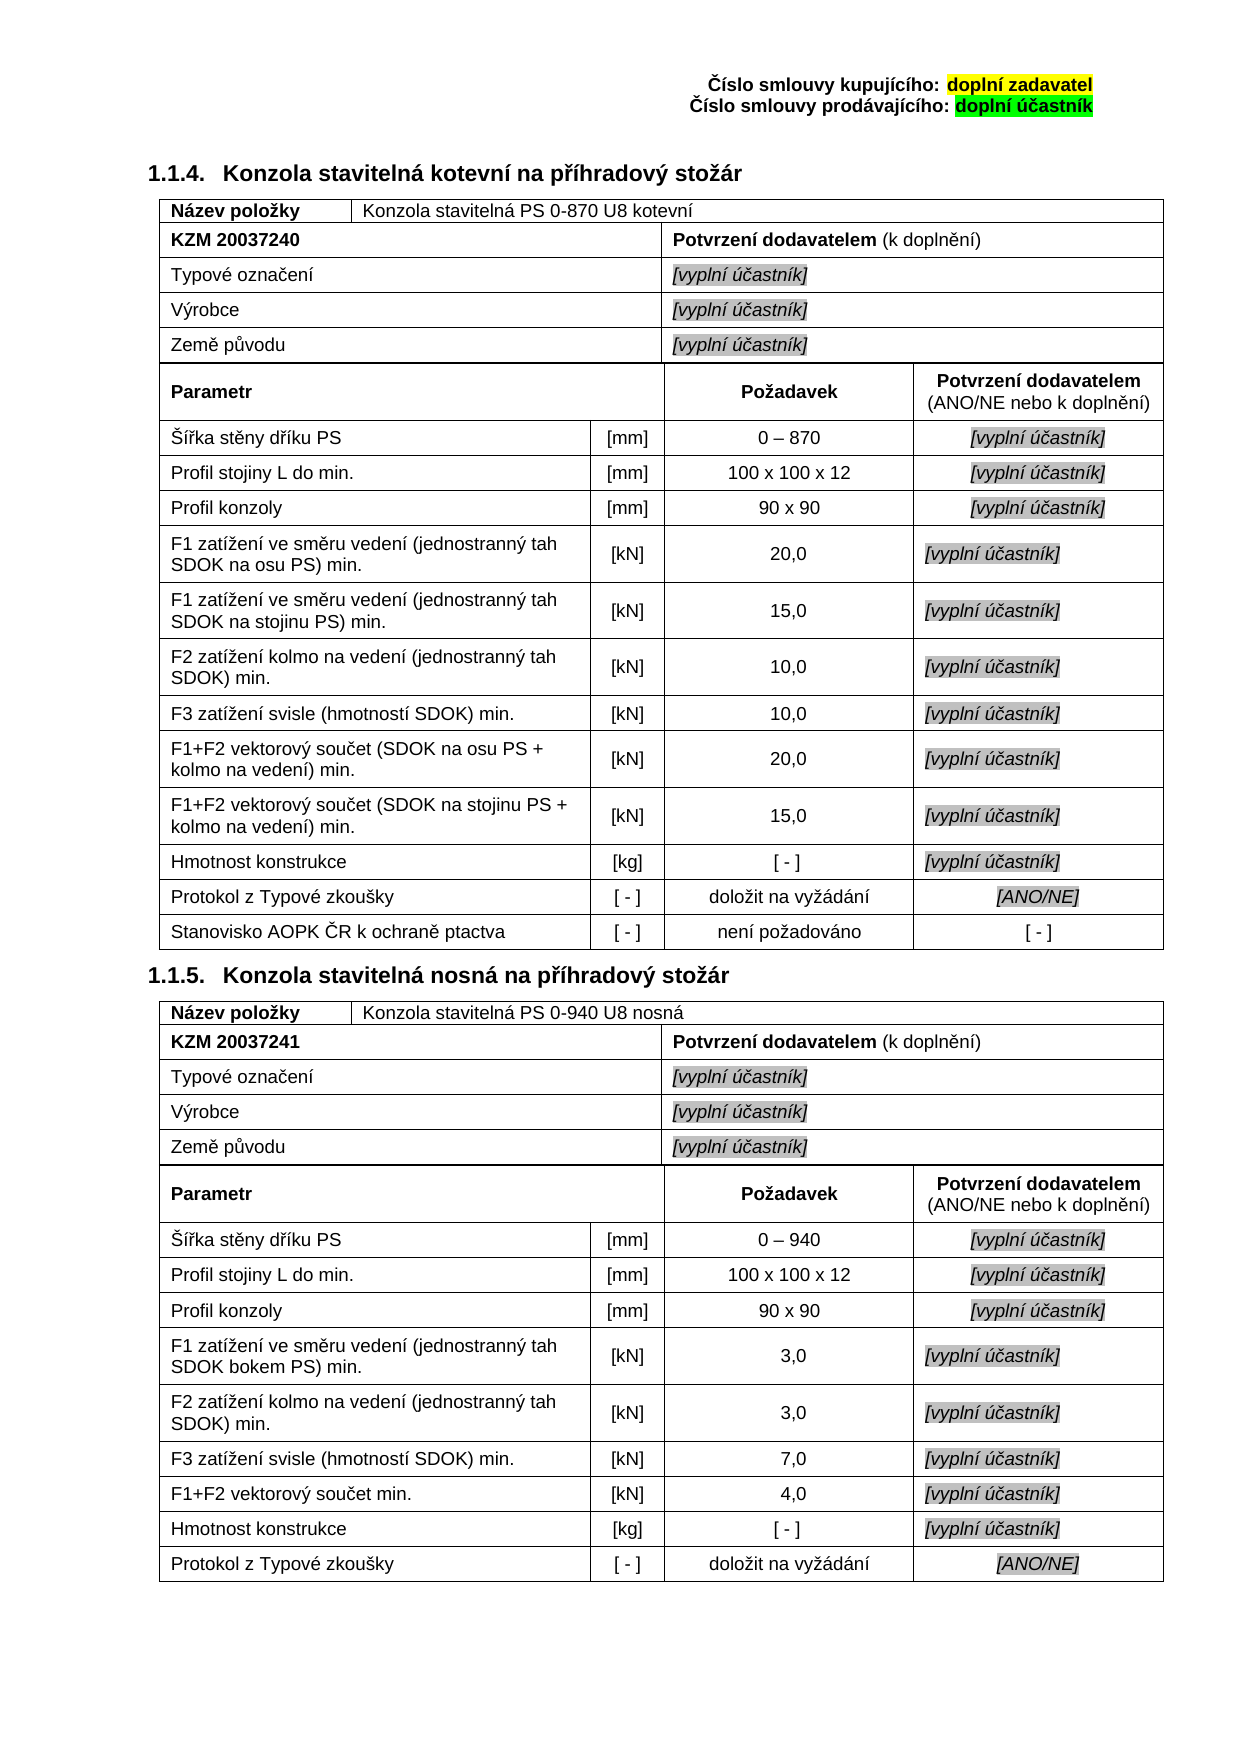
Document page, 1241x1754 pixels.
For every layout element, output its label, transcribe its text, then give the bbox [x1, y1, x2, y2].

table_cell [vyplní účastník] [914, 1223, 1163, 1257]
table_cell F1+F2 vektorový součet (SDOK na stojinu PS + kolmo na vedení) min. [160, 788, 590, 843]
table_cell [vyplní účastník] [914, 696, 1163, 730]
table_cell [mm] [591, 491, 664, 525]
table_cell Protokol z Typové zkoušky [160, 880, 590, 914]
table_header Požadavek [665, 1166, 913, 1222]
table_cell [kg] [591, 845, 664, 878]
table_header [591, 364, 664, 420]
table_cell [kN] [591, 788, 664, 843]
table_header Potvrzení dodavatelem (ANO/NE nebo k doplnění) [914, 1166, 1163, 1222]
table_cell KZM 20037240 [160, 223, 661, 257]
table_cell Šířka stěny dříku PS [160, 421, 590, 455]
table_cell F1 zatížení ve směru vedení (jednostranný tah SDOK na osu PS) min. [160, 526, 590, 582]
table_cell 90 x 90 [665, 1293, 913, 1327]
table_cell 10,0 [665, 696, 913, 730]
table_cell 20,0 [665, 731, 913, 787]
table_cell [kN] [591, 526, 664, 582]
table_header Parametr [160, 364, 591, 420]
table_cell 7,0 [665, 1442, 913, 1476]
table_cell [vyplní účastník] [914, 1258, 1163, 1292]
table_cell 3,0 [665, 1385, 913, 1441]
table_cell Potvrzení dodavatelem (k doplnění) [662, 223, 1163, 257]
list Konzola stavitelná nosná na příhradový stožár [148, 962, 1093, 989]
table_cell Země původu [160, 328, 661, 362]
table_cell 100 x 100 x 12 [665, 456, 913, 490]
table_cell Výrobce [160, 293, 661, 327]
table_cell F1+F2 vektorový součet (SDOK na osu PS + kolmo na vedení) min. [160, 731, 590, 787]
table_cell [ - ] [591, 880, 664, 914]
table_cell [ - ] [591, 1547, 664, 1581]
table_header Požadavek [665, 364, 913, 420]
table_cell Protokol z Typové zkoušky [160, 1547, 590, 1581]
table_cell [vyplní účastník] [914, 1477, 1163, 1511]
table_cell [vyplní účastník] [914, 1385, 1163, 1441]
table_cell 4,0 [665, 1477, 913, 1511]
table_cell Stanovisko AOPK ČR k ochraně ptactva [160, 915, 590, 949]
table_cell [ANO/NE] [914, 880, 1163, 914]
table_cell [vyplní účastník] [914, 1328, 1163, 1384]
list Konzola stavitelná kotevní na příhradový stožár [148, 160, 1093, 186]
table_cell F2 zatížení kolmo na vedení (jednostranný tah SDOK) min. [160, 1385, 590, 1441]
table_cell 3,0 [665, 1328, 913, 1384]
table_cell F3 zatížení svisle (hmotností SDOK) min. [160, 696, 590, 730]
table_cell [kN] [591, 583, 664, 638]
table_cell [vyplní účastník] [914, 845, 1163, 878]
table_cell [vyplní účastník] [662, 1130, 1163, 1164]
table_cell [vyplní účastník] [914, 491, 1163, 525]
table_cell Výrobce [160, 1095, 661, 1129]
table_cell [ - ] [665, 1512, 913, 1546]
table_cell Profil konzoly [160, 1293, 590, 1327]
table_header Parametr [160, 1166, 591, 1222]
table_cell Hmotnost konstrukce [160, 1512, 590, 1546]
table_cell 90 x 90 [665, 491, 913, 525]
table_cell 10,0 [665, 639, 913, 695]
table_cell [ - ] [591, 915, 664, 949]
table_cell [vyplní účastník] [914, 421, 1163, 455]
table_cell [vyplní účastník] [914, 731, 1163, 787]
table_cell [ - ] [665, 845, 913, 878]
table_cell 0 – 870 [665, 421, 913, 455]
table_cell Profil stojiny L do min. [160, 456, 590, 490]
table_cell [kg] [591, 1512, 664, 1546]
table_cell [kN] [591, 1442, 664, 1476]
table_header Název položky [160, 1002, 351, 1024]
table_cell [vyplní účastník] [914, 1293, 1163, 1327]
table_cell Profil stojiny L do min. [160, 1258, 590, 1292]
table_cell F2 zatížení kolmo na vedení (jednostranný tah SDOK) min. [160, 639, 590, 695]
table_cell [vyplní účastník] [914, 583, 1163, 638]
table_header [591, 1166, 664, 1222]
table_cell [vyplní účastník] [914, 639, 1163, 695]
table_cell 0 – 940 [665, 1223, 913, 1257]
table_cell [vyplní účastník] [662, 328, 1163, 362]
table_cell 15,0 [665, 788, 913, 843]
table_cell [mm] [591, 1223, 664, 1257]
table_cell Typové označení [160, 258, 661, 292]
table_cell 15,0 [665, 583, 913, 638]
table_cell [vyplní účastník] [914, 526, 1163, 582]
table_cell [vyplní účastník] [914, 1442, 1163, 1476]
table_cell [vyplní účastník] [914, 456, 1163, 490]
table_cell Typové označení [160, 1060, 661, 1094]
table_cell [ANO/NE] [914, 1547, 1163, 1581]
table_cell F1+F2 vektorový součet min. [160, 1477, 590, 1511]
table_cell [kN] [591, 1328, 664, 1384]
table_cell F3 zatížení svisle (hmotností SDOK) min. [160, 1442, 590, 1476]
table_cell doložit na vyžádání [665, 1547, 913, 1581]
table_cell KZM 20037241 [160, 1025, 661, 1059]
table_cell [kN] [591, 639, 664, 695]
table_cell [kN] [591, 696, 664, 730]
table_cell doložit na vyžádání [665, 880, 913, 914]
table_cell Země původu [160, 1130, 661, 1164]
table_cell [vyplní účastník] [662, 1095, 1163, 1129]
table_cell Hmotnost konstrukce [160, 845, 590, 878]
table_cell Potvrzení dodavatelem (k doplnění) [662, 1025, 1163, 1059]
table_cell [vyplní účastník] [914, 788, 1163, 843]
table_cell [vyplní účastník] [662, 1060, 1163, 1094]
table_cell není požadováno [665, 915, 913, 949]
table_cell [kN] [591, 731, 664, 787]
table_cell F1 zatížení ve směru vedení (jednostranný tah SDOK na stojinu PS) min. [160, 583, 590, 638]
table_header Název položky [160, 200, 351, 222]
table_cell [vyplní účastník] [662, 258, 1163, 292]
table_cell 100 x 100 x 12 [665, 1258, 913, 1292]
table_header Potvrzení dodavatelem (ANO/NE nebo k doplnění) [914, 364, 1163, 420]
table_cell [kN] [591, 1385, 664, 1441]
table_cell [mm] [591, 421, 664, 455]
table_cell [mm] [591, 1258, 664, 1292]
table_cell 20,0 [665, 526, 913, 582]
table_cell Profil konzoly [160, 491, 590, 525]
table_cell [kN] [591, 1477, 664, 1511]
table_header Konzola stavitelná PS 0-870 U8 kotevní [352, 200, 1163, 222]
table_cell [ - ] [914, 915, 1163, 949]
table_cell [vyplní účastník] [662, 293, 1163, 327]
table_cell [mm] [591, 456, 664, 490]
table_cell F1 zatížení ve směru vedení (jednostranný tah SDOK bokem PS) min. [160, 1328, 590, 1384]
table_cell [mm] [591, 1293, 664, 1327]
table_cell [vyplní účastník] [914, 1512, 1163, 1546]
table_cell Šířka stěny dříku PS [160, 1223, 590, 1257]
table_header Konzola stavitelná PS 0-940 U8 nosná [352, 1002, 1163, 1024]
